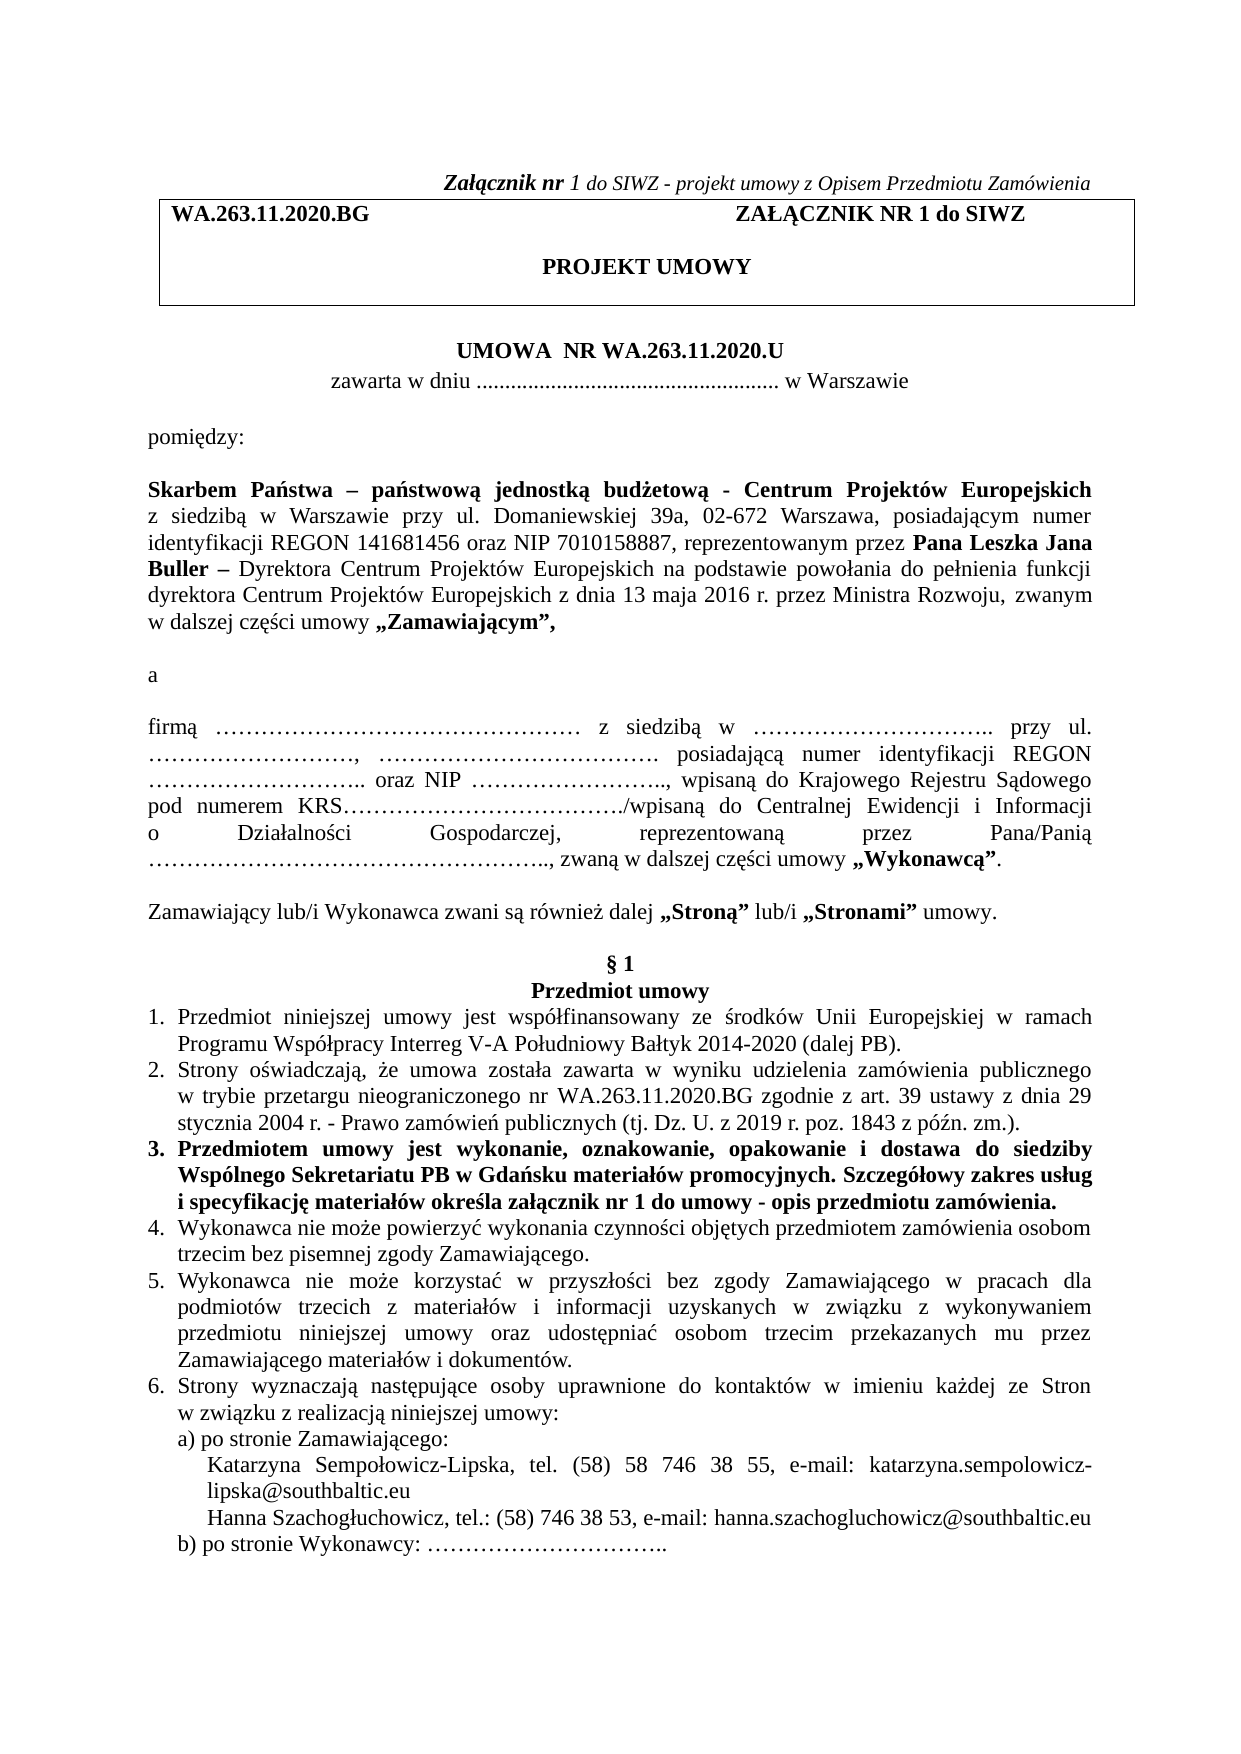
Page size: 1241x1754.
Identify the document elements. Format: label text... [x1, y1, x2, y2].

text Skarbem Państwa – państwową jednostką budżetową - Centrum Projektów Europejskich z siedzibą w Warszawie przy ul. Domaniewskiej 39a, 02-672 Warszawa, posiadającym numer identyfikacji REGON 141681456 oraz NIP 7010158887, reprezentowanym przez Pana Leszka Jana Buller – Dyrektora Centrum Projektów Europejskich na podstawie powołania do pełnienia funkcji dyrektora Centrum Projektów Europejskich z dnia 13 maja 2016 r. przez Ministra Rozwoju, zwanym w dalszej części umowy „Zamawiającym”, [148, 476, 1093, 634]
text firmą ………………………………………… z siedzibą w ………………………….. przy ul. ………………………, ………………………………. posiadającą numer identyfikacji REGON ……………………….. oraz NIP …………………….., wpisaną do Krajowego Rejestru Sądowego pod numerem KRS………………………………./wpisaną do Centralnej Ewidencji i Informacji o Działalności Gospodarczej, reprezentowaną przez Pana/Panią …………………………………………….., zwaną w dalszej części umowy „Wykonawcą”. [148, 713, 1093, 871]
list Wykonawca nie może korzystać w przyszłości bez zgody Zamawiającego w pracach dla podmiotów trzecich z materiałów i informacji uzyskanych w związku z wykonywaniem przedmiotu niniejszej umowy oraz udostępniać osobom trzecim przekazanych mu przez Zamawiającego materiałów i dokumentów. [148, 1267, 1093, 1372]
subtitle Załącznik nr 1 do SIWZ - projekt umowy z Opisem Przedmiotu Zamówienia [148, 169, 1093, 195]
table_header WA.263.11.2020.BG ZAŁĄCZNIK NR 1 do SIWZ [160, 200, 1134, 253]
text Hanna Szachogłuchowicz, tel.: (58) 746 38 53, e-mail: hanna.szachogluchowicz@southbaltic.eu [207, 1504, 1093, 1530]
text a) po stronie Zamawiającego: [177, 1425, 1093, 1451]
list Przedmiot niniejszej umowy jest współfinansowany ze środków Unii Europejskiej w ramach Programu Współpracy Interreg V-A Południowy Bałtyk 2014-2020 (dalej PB). [148, 1003, 1093, 1056]
text Zamawiający lub/i Wykonawca zwani są również dalej „Stroną” lub/i „Stronami” umowy. [148, 898, 1093, 924]
text § 1 [148, 951, 1093, 977]
table_cell PROJEKT UMOWY [160, 253, 1134, 305]
list Strony wyznaczają następujące osoby uprawnione do kontaktów w imieniu każdej ze Stron w związku z realizacją niniejszej umowy: [148, 1372, 1093, 1425]
text UMOWA NR WA.263.11.2020.U [148, 337, 1093, 363]
text zawarta w dniu ..................................................... w Warszawie [148, 367, 1093, 393]
text Katarzyna Sempołowicz-Lipska, tel. (58) 58 746 38 55, e-mail: katarzyna.sempolowicz-lipska@southbaltic.eu [207, 1451, 1093, 1504]
list Przedmiotem umowy jest wykonanie, oznakowanie, opakowanie i dostawa do siedziby Wspólnego Sekretariatu PB w Gdańsku materiałów promocyjnych. Szczegółowy zakres usług i specyfikację materiałów określa załącznik nr 1 do umowy - opis przedmiotu zamówienia. [148, 1135, 1093, 1214]
text Przedmiot umowy [148, 977, 1093, 1003]
list Wykonawca nie może powierzyć wykonania czynności objętych przedmiotem zamówienia osobom trzecim bez pisemnej zgody Zamawiającego. [148, 1214, 1093, 1267]
text pomiędzy: [148, 423, 1093, 450]
list Strony oświadczają, że umowa została zawarta w wyniku udzielenia zamówienia publicznego w trybie przetargu nieograniczonego nr WA.263.11.2020.BG zgodnie z art. 39 ustawy z dnia 29 stycznia 2004 r. - Prawo zamówień publicznych (tj. Dz. U. z 2019 r. poz. 1843 z późn. zm.). [148, 1056, 1093, 1135]
text b) po stronie Wykonawcy: ………………………….. [177, 1530, 1093, 1557]
text a [148, 661, 1093, 687]
